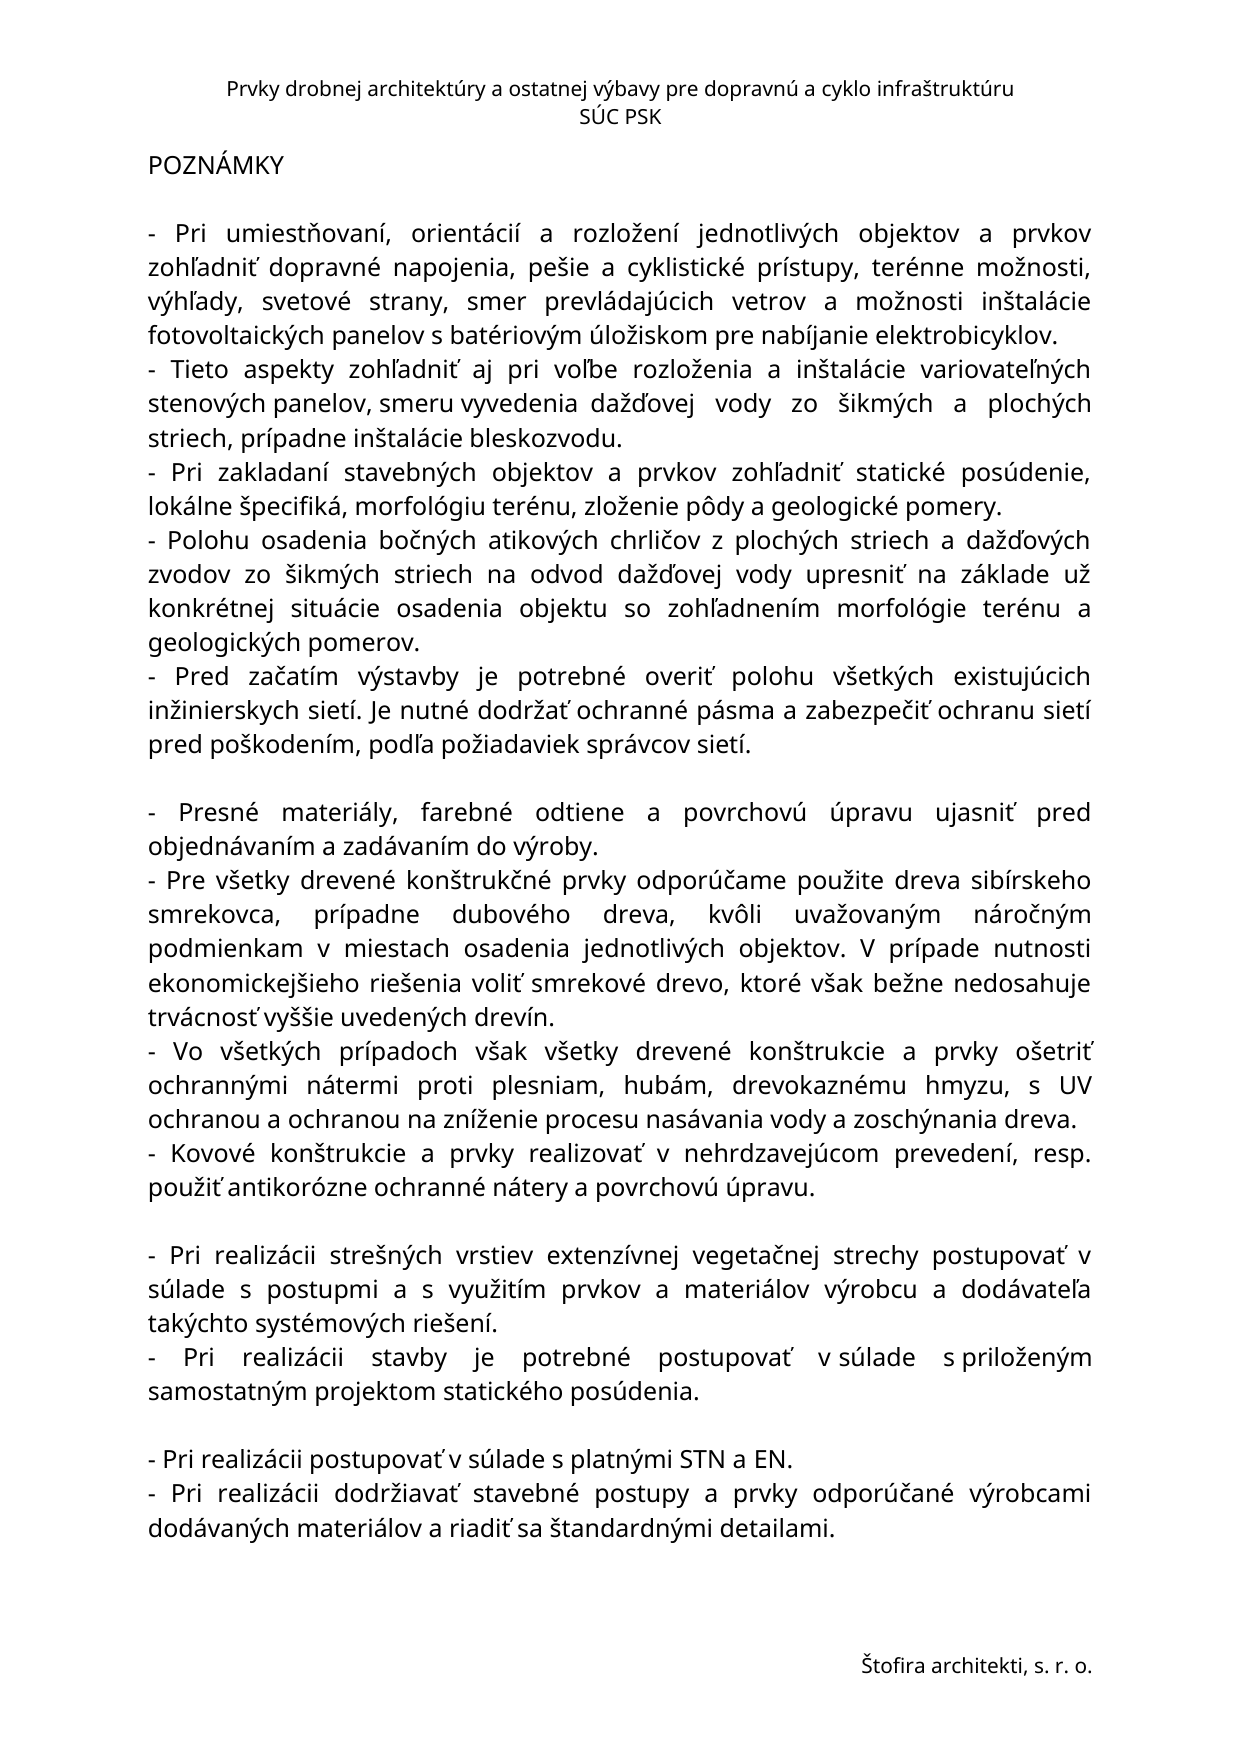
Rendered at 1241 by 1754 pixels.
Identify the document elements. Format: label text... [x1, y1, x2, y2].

text - Pri umiestňovaní, orientácií a rozložení jednotlivých objektov a prvkov zohľadniť dopravné napojenia, pešie a cyklistické prístupy, terénne možnosti, výhľady, svetové strany, smer prevládajúcich vetrov a možnosti inštalácie fotovoltaických panelov s batériovým úložiskom pre nabíjanie elektrobicyklov. [148, 216, 1092, 352]
text - Presné materiály, farebné odtiene a povrchovú úpravu ujasniť pred objednávaním a zadávaním do výroby. [148, 795, 1092, 863]
text - Pred začatím výstavby je potrebné overiť polohu všetkých existujúcich inžinierskych sietí. Je nutné dodržať ochranné pásma a zabezpečiť ochranu sietí pred poškodením, podľa požiadaviek správcov sietí. [148, 659, 1092, 761]
text - Polohu osadenia bočných atikových chrličov z plochých striech a dažďových zvodov zo šikmých striech na odvod dažďovej vody upresniť na základe už konkrétnej situácie osadenia objektu so zohľadnením morfológie terénu a geologických pomerov. [148, 522, 1092, 659]
text - Vo všetkých prípadoch však všetky drevené konštrukcie a prvky ošetriť ochrannými nátermi proti plesniam, hubám, drevokaznému hmyzu, s UV ochranou a ochranou na zníženie procesu nasávania vody a zoschýnania dreva. [148, 1033, 1092, 1136]
text - Pre všetky drevené konštrukčné prvky odporúčame použite dreva sibírskeho smrekovca, prípadne dubového dreva, kvôli uvažovaným náročným podmienkam v miestach osadenia jednotlivých objektov. V prípade nutnosti ekonomickejšieho riešenia voliť smrekové drevo, ktoré však bežne nedosahuje trvácnosť vyššie uvedených drevín. [148, 863, 1092, 1033]
text - Pri realizácii strešných vrstiev extenzívnej vegetačnej strechy postupovať v súlade s postupmi a s využitím prvkov a materiálov výrobcu a dodávateľa takýchto systémových riešení. [148, 1238, 1092, 1340]
text - Tieto aspekty zohľadniť aj pri voľbe rozloženia a inštalácie variovateľných stenových panelov, smeru vyvedenia dažďovej vody zo šikmých a plochých striech, prípadne inštalácie bleskozvodu. [148, 352, 1092, 454]
text - Kovové konštrukcie a prvky realizovať v nehrdzavejúcom prevedení, resp. použiť antikorózne ochranné nátery a povrchovú úpravu. [148, 1136, 1092, 1204]
text - Pri zakladaní stavebných objektov a prvkov zohľadniť statické posúdenie, lokálne špecifiká, morfológiu terénu, zloženie pôdy a geologické pomery. [148, 454, 1092, 522]
text POZNÁMKY [148, 148, 1092, 182]
text - Pri realizácii stavby je potrebné postupovať v súlade s priloženým samostatným projektom statického posúdenia. [148, 1340, 1092, 1408]
text - Pri realizácii postupovať v súlade s platnými STN a EN. [148, 1442, 1092, 1476]
text - Pri realizácii dodržiavať stavebné postupy a prvky odporúčané výrobcami dodávaných materiálov a riadiť sa štandardnými detailami. [148, 1476, 1092, 1544]
